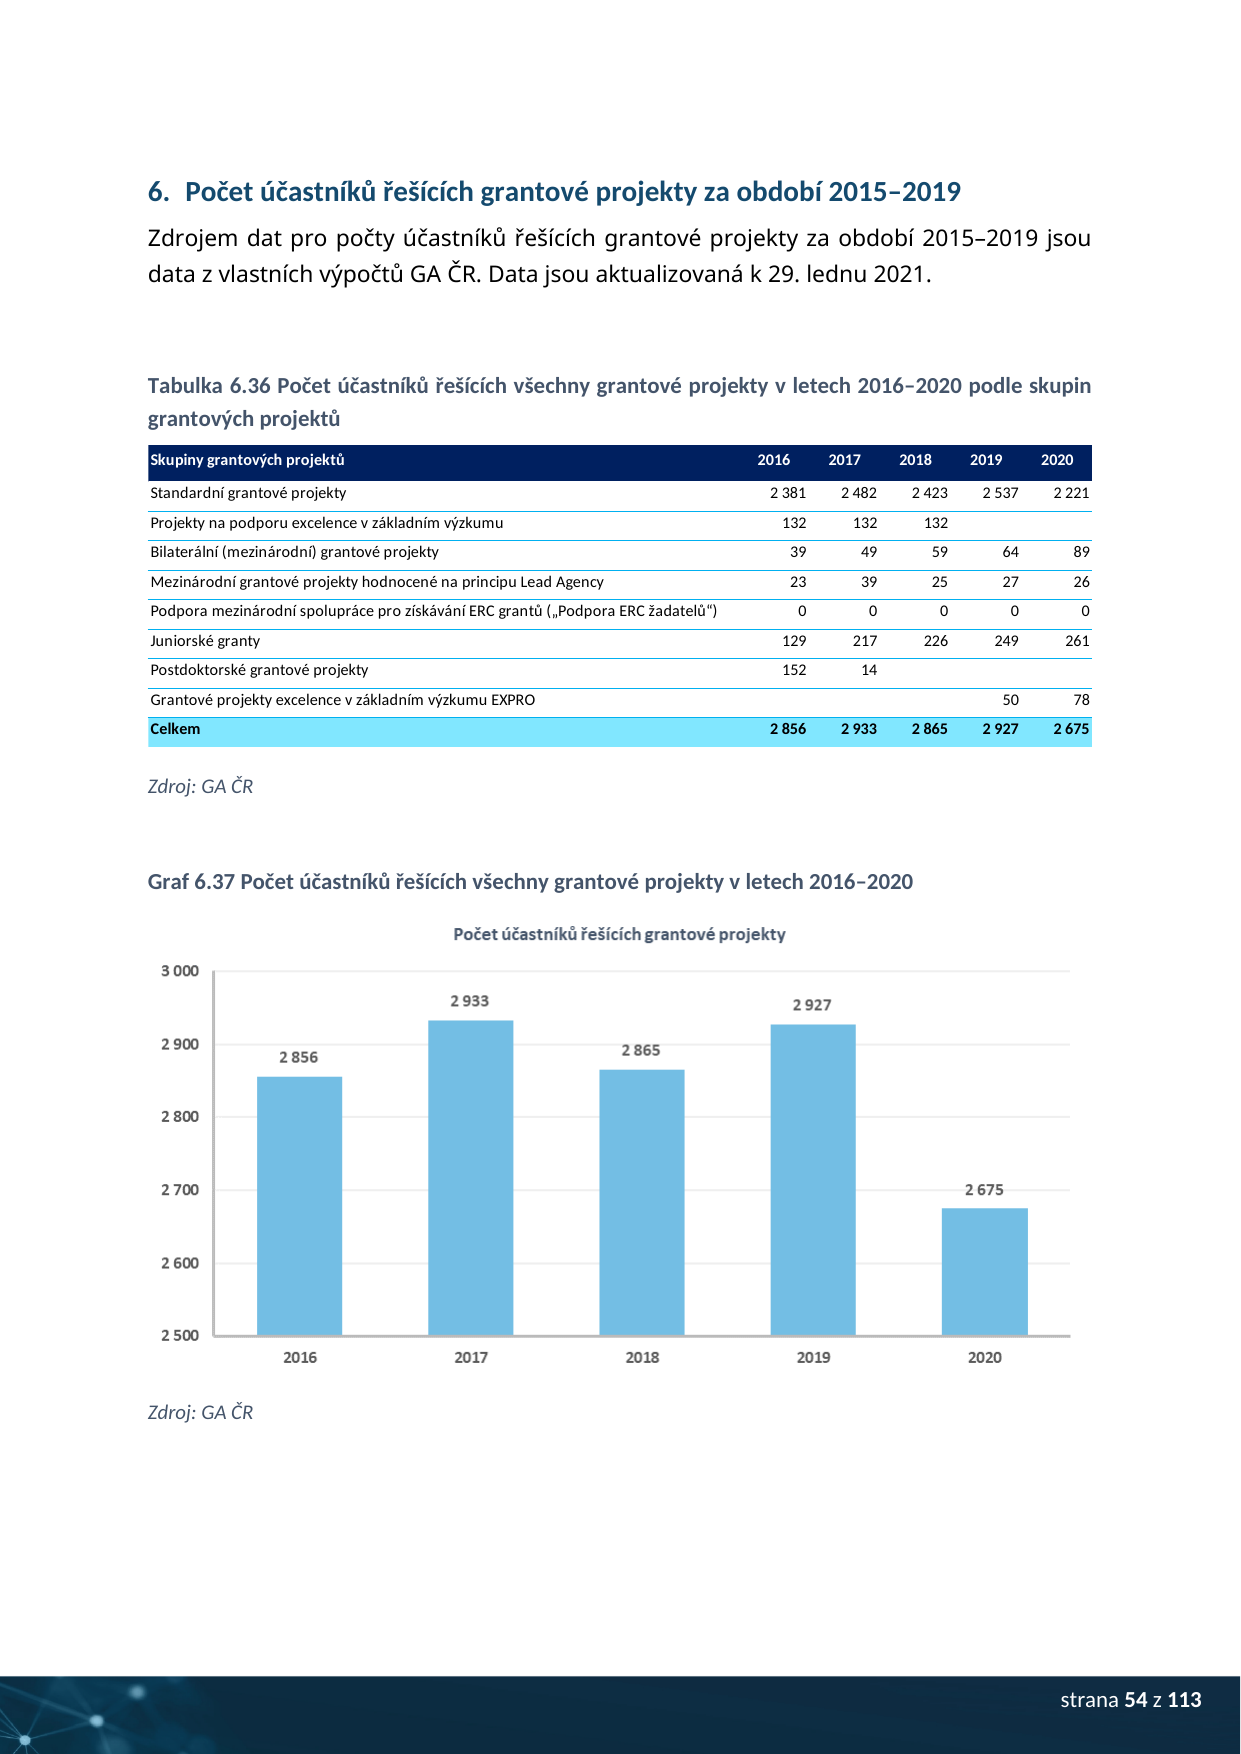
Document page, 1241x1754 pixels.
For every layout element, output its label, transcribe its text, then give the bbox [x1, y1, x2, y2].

subtitle Počet účastníků řešících grantové projekty za období 2015–2019 [148, 173, 1093, 208]
text Zdroj: GA ČR [148, 773, 1093, 798]
text Zdrojem dat pro počty účastníků řešících grantové projekty za období 2015–2019 jsou data z vlastních výpočtů GA ČR. Data jsou aktualizovaná k 29. lednu 2021. [148, 222, 1093, 289]
picture [0, 1643, 1241, 1754]
text Zdroj: GA ČR [148, 1399, 1093, 1425]
picture [147, 907, 1093, 1381]
